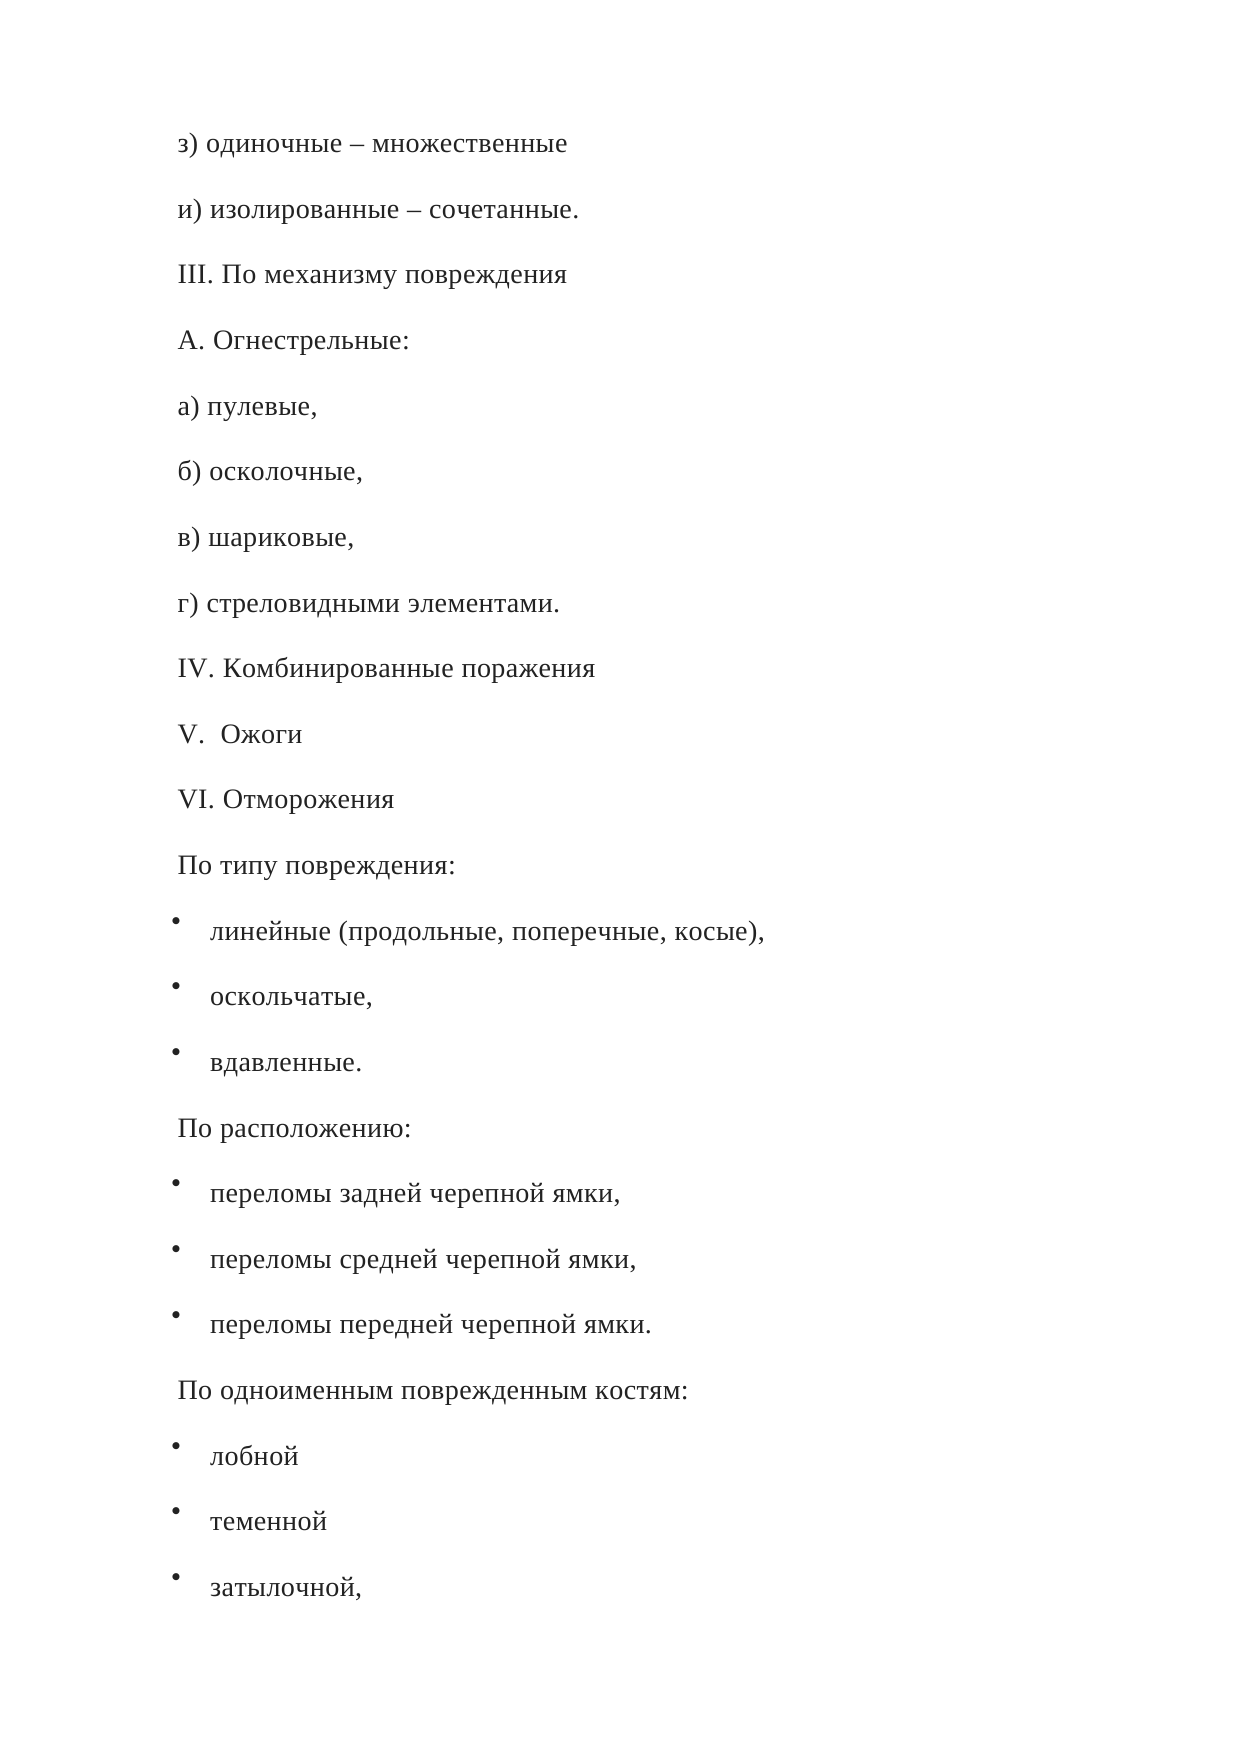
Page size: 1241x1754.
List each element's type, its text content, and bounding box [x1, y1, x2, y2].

text По типу повреждения: [177, 840, 1152, 881]
text V. Ожоги [177, 709, 1152, 749]
list вдавленные. [172, 1037, 1152, 1077]
list теменной [172, 1496, 1152, 1537]
list затылочной, [172, 1562, 1152, 1602]
text з) одиночные – множественные [177, 118, 1152, 159]
text г) стреловидными элементами. [177, 577, 1152, 618]
text А. Огнестрельные: [177, 315, 1152, 356]
text По одноименным поврежденным костям: [177, 1365, 1152, 1406]
text и) изолированные – сочетанные. [177, 184, 1152, 224]
text III. По механизму повреждения [177, 249, 1152, 290]
text По расположению: [177, 1102, 1152, 1143]
text а) пулевые, [177, 381, 1152, 421]
list переломы передней черепной ямки. [172, 1299, 1152, 1340]
text IV. Комбинированные поражения [177, 643, 1152, 684]
text б) осколочные, [177, 446, 1152, 487]
list переломы задней черепной ямки, [172, 1168, 1152, 1209]
text в) шариковые, [177, 512, 1152, 552]
list линейные (продольные, поперечные, косые), [172, 906, 1152, 946]
list переломы средней черепной ямки, [172, 1234, 1152, 1274]
list лобной [172, 1431, 1152, 1471]
list оскольчатые, [172, 971, 1152, 1012]
text VI. Отморожения [177, 774, 1152, 815]
